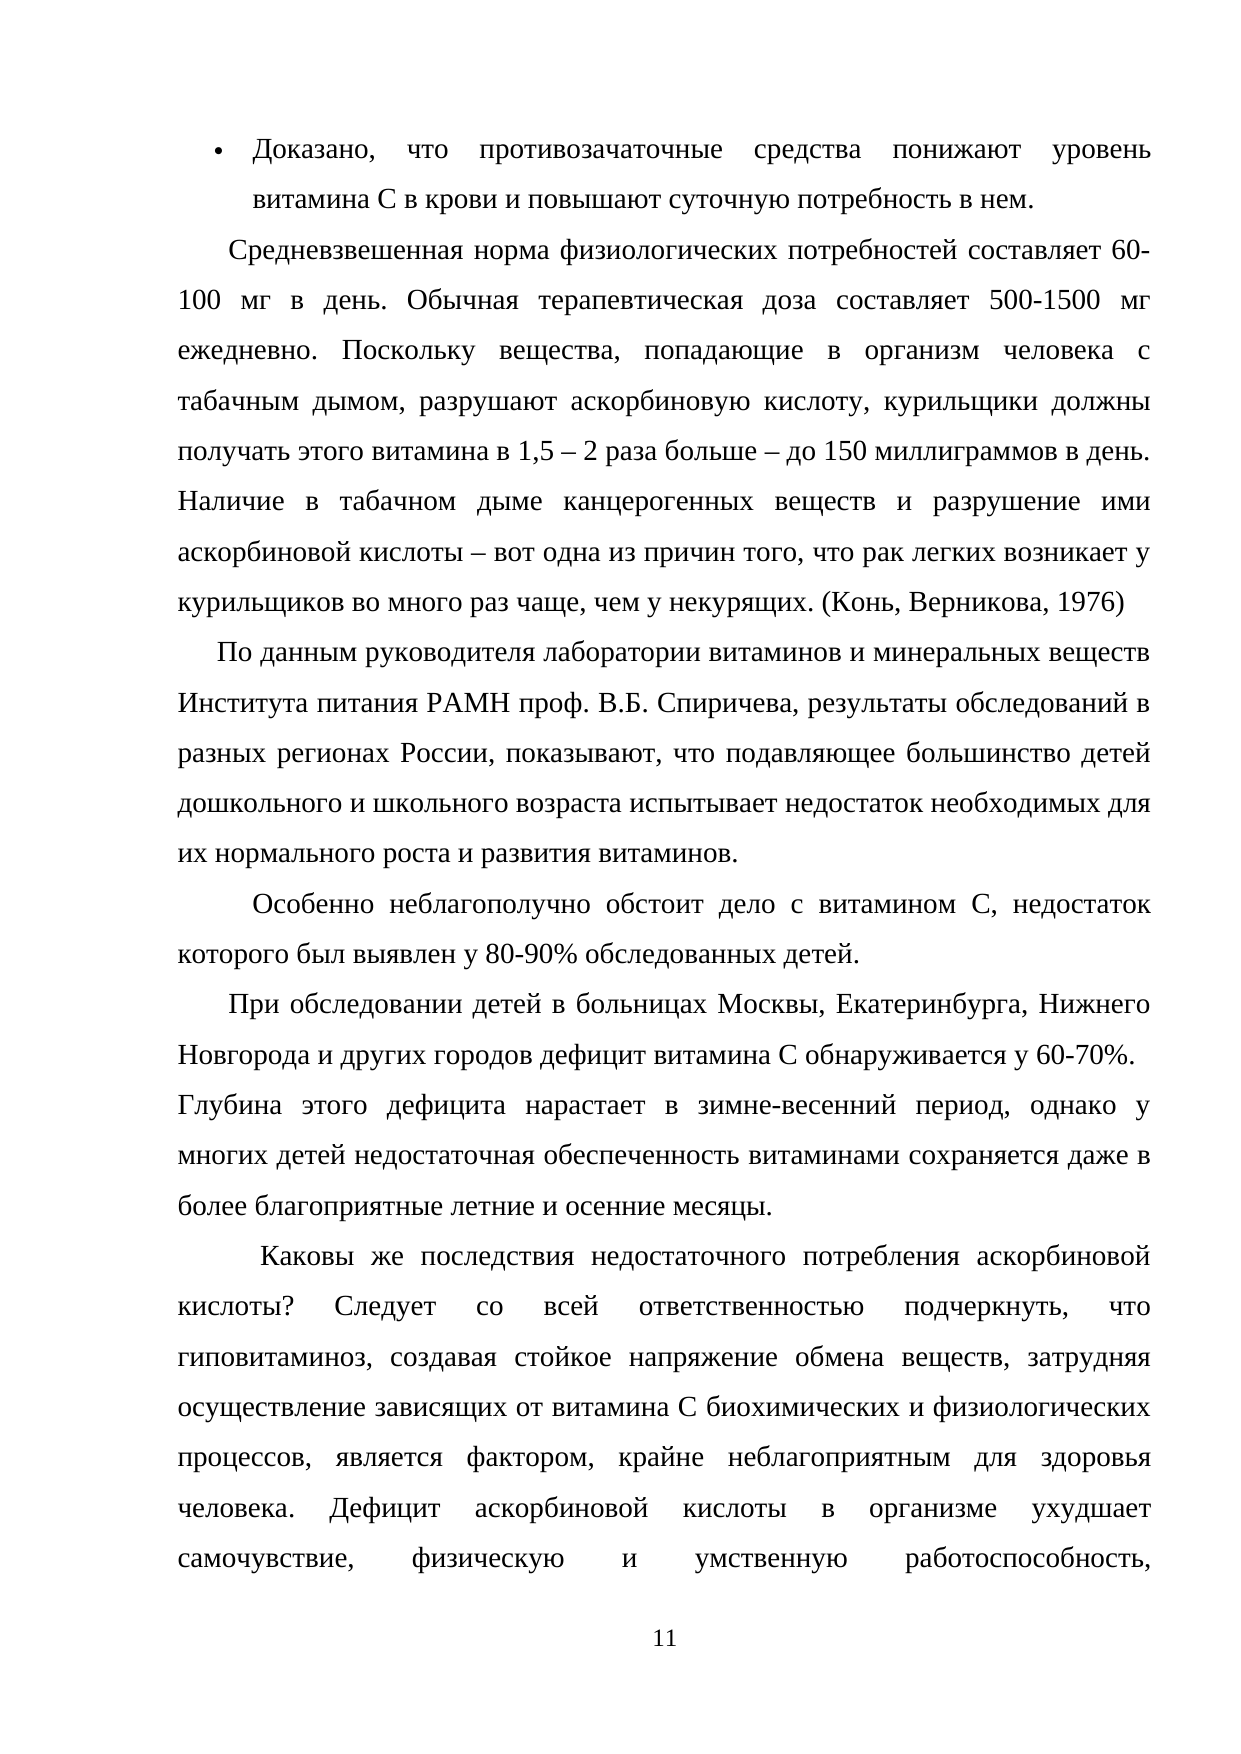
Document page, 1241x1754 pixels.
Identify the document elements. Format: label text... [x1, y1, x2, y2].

text Особенно неблагополучно обстоит дело с витамином С, недостаток которого был выявлен у 80-90% обследованных детей. [177, 886, 1152, 970]
text При обследовании детей в больницах Москвы, Екатеринбурга, Нижнего Новгорода и других городов дефицит витамина С обнаруживается у 60-70%. [177, 987, 1152, 1070]
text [177, 1238, 1152, 1573]
list Доказано, что противозачаточные средства понижают уровень витамина С в крови и повышают суточную потребность в нем. [215, 131, 1152, 215]
text Средневзвешенная норма физиологических потребностей составляет 60-100 мг в день. Обычная терапевтическая доза составляет 500-1500 мг ежедневно. Поскольку вещества, попадающие в организм человека с табачным дымом, разрушают аскорбиновую кислоту, курильщики должны получать этого витамина в 1,5 – 2 раза больше – до 150 миллиграммов в день. Наличие в табачном дыме канцерогенных веществ и разрушение ими аскорбиновой кислоты – вот одна из причин того, что рак легких возникает у курильщиков во много раз чаще, чем у некурящих. (Конь, Верникова, 1976) [177, 232, 1152, 618]
text Глубина этого дефицита нарастает в зимне-весенний период, однако у многих детей недостаточная обеспеченность витаминами сохраняется даже в более благоприятные летние и осенние месяцы. [177, 1087, 1152, 1221]
text По данным руководителя лаборатории витаминов и минеральных веществ Института питания РАМН проф. В.Б. Спиричева, результаты обследований в разных регионах России, показывают, что подавляющее большинство детей дошкольного и школьного возраста испытывает недостаток необходимых для их нормального роста и развития витаминов. [177, 634, 1152, 869]
